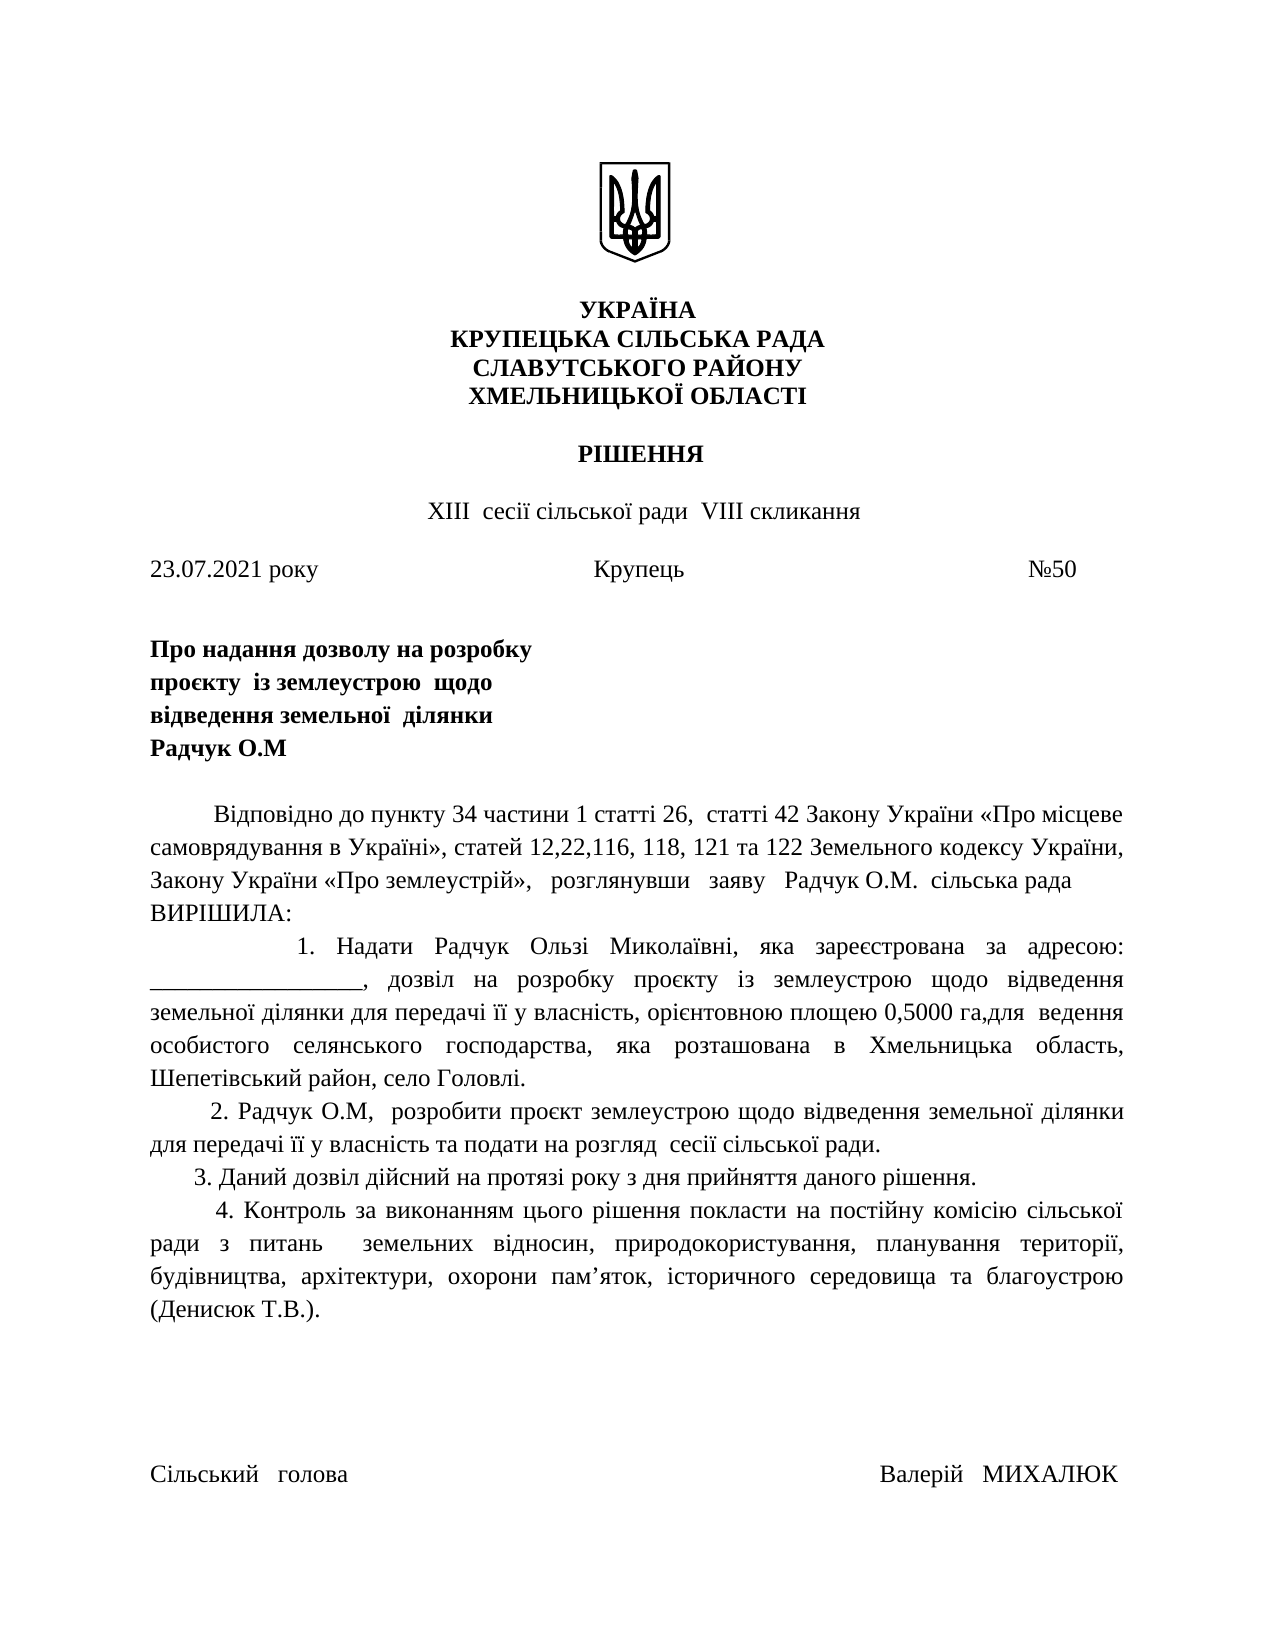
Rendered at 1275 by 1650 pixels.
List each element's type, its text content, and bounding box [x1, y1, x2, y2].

text проєкту із землеустрою щодо [150, 667, 1125, 696]
text СЛАВУТСЬКОГО РАЙОНУ [150, 353, 1125, 381]
text 2. Радчук О.М, розробити проєкт землеустрою щодо відведення земельної ділянки для передачі її у власність та подати на розгляд сесії сільської ради. [150, 1096, 1125, 1158]
text ХІІІ сесії сільської ради VІІІ скликання [150, 496, 1125, 525]
text 23.07.2021 року Крупець №50 [150, 554, 1125, 583]
text Відповідно до пункту 34 частини 1 статті 26, статті 42 Закону України «Про місцеве самоврядування в Україні», статей 12,22,116, 118, 121 та 122 Земельного кодексу України, Закону України «Про землеустрій», розглянувши заяву Радчук О.М. сільська рада [150, 799, 1125, 894]
text УКРАЇНА [150, 295, 1125, 324]
text 1. Надати Радчук Ользі Миколаївні, яка зареєстрована за адресою: _________________, дозвіл на розробку проєкту із землеустрою щодо відведення земельної ділянки для передачі її у власність, орієнтовною площею 0,5000 га,для ведення особистого селянського господарства, яка розташована в Хмельницька область, Шепетівський район, село Головлі. [150, 931, 1125, 1092]
text відведення земельної ділянки [150, 700, 1125, 728]
text ХМЕЛЬНИЦЬКОЇ ОБЛАСТІ [150, 381, 1125, 410]
text ВИРІШИЛА: [150, 898, 1125, 927]
text 3. Даний дозвіл дійсний на протязі року з дня прийняття даного рішення. [150, 1162, 1125, 1191]
text РІШЕННЯ [150, 439, 1125, 468]
text 4. Контроль за виконанням цього рішення покласти на постійну комісію сільської ради з питань земельних відносин, природокористування, планування території, будівництва, архітектури, охорони пам’яток, історичного середовища та благоустрою (Денисюк Т.В.). [150, 1195, 1125, 1323]
text Сільський голова Валерій МИХАЛЮК [150, 1459, 1125, 1488]
text Про надання дозволу на розробку [150, 634, 1125, 662]
text КРУПЕЦЬКА СІЛЬСЬКА РАДА [150, 324, 1125, 353]
text Радчук О.М [150, 733, 1125, 762]
